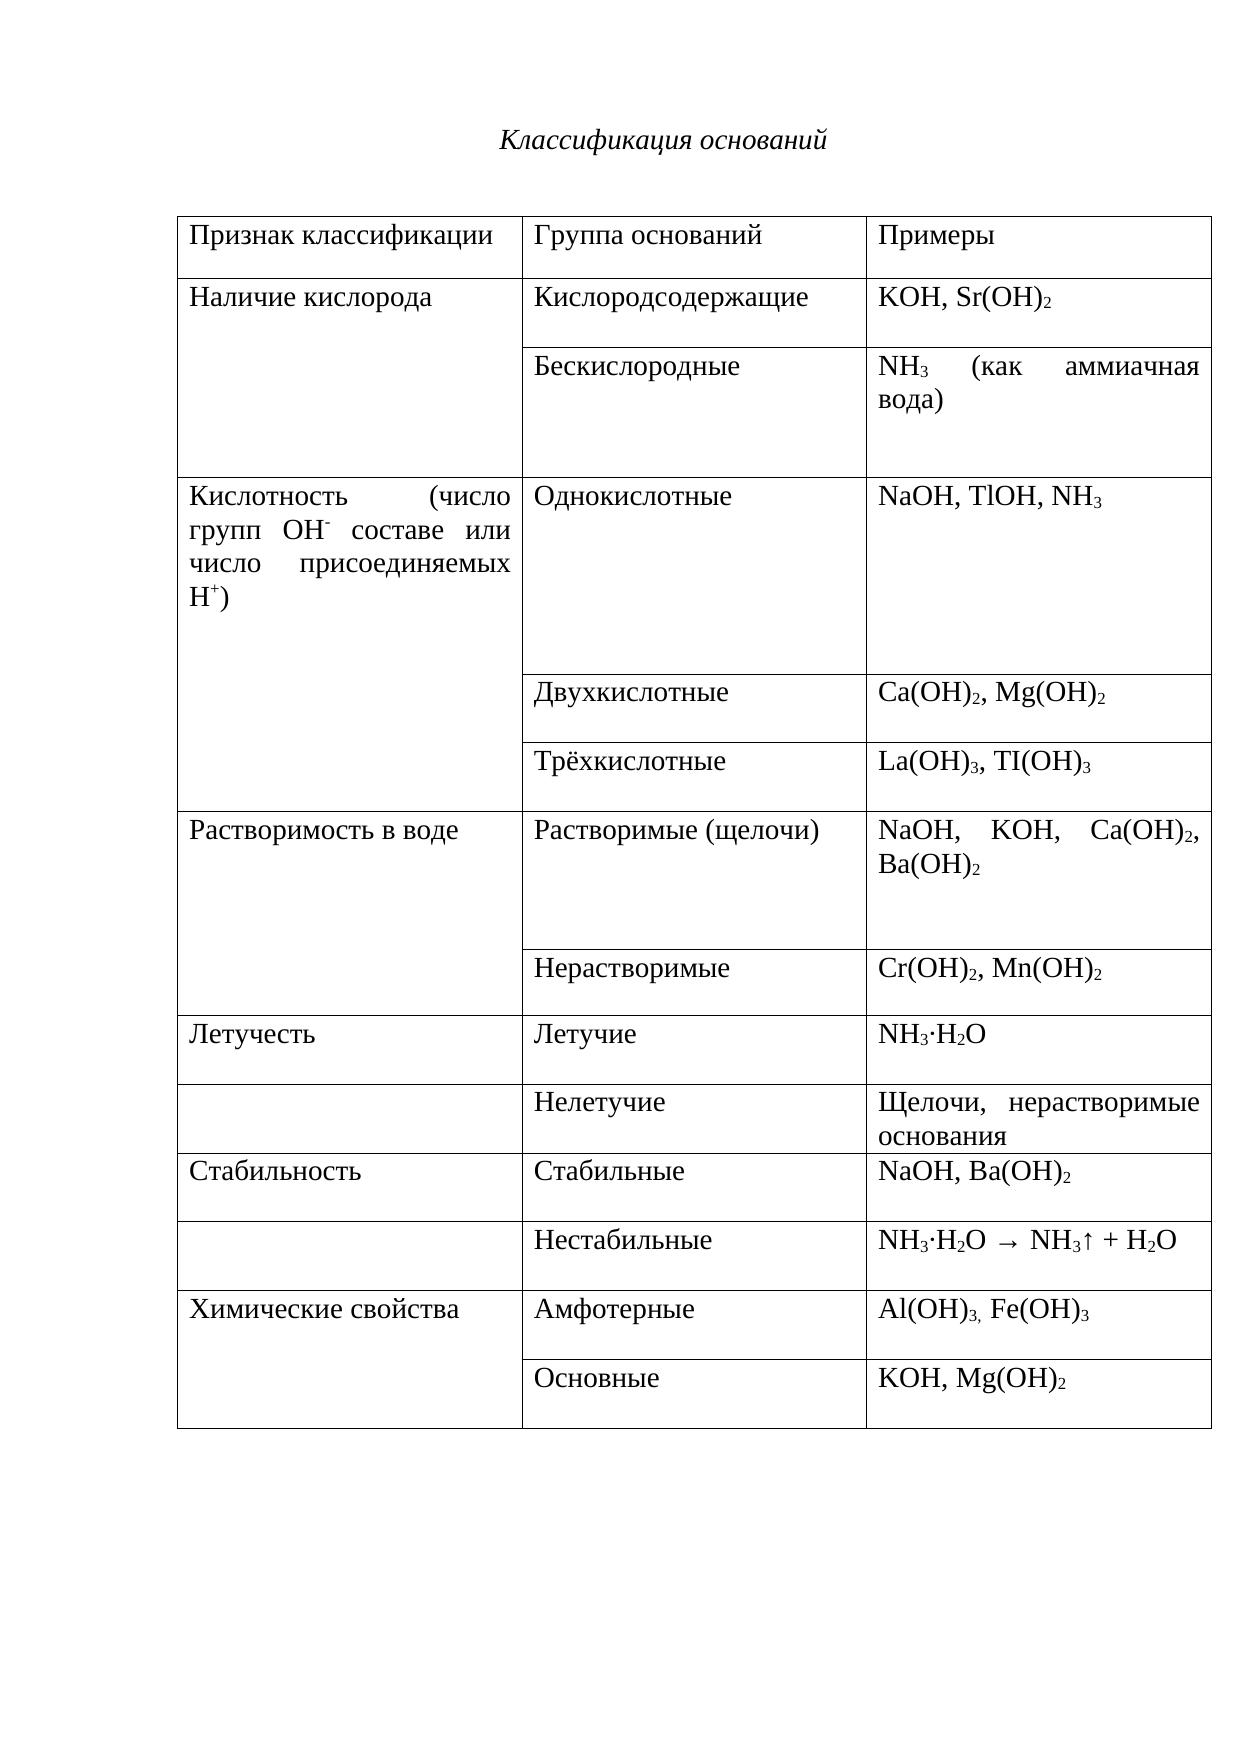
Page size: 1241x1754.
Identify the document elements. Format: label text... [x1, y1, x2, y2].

table_cell NaOH, TlOH, NH3 [867, 478, 1211, 673]
table_cell Кислородсодержащие [523, 279, 866, 347]
table_cell Стабильные [523, 1154, 866, 1221]
table_cell Нерастворимые [523, 950, 866, 1015]
table_cell Летучесть [178, 1016, 522, 1083]
table_cell Однокислотные [523, 478, 866, 673]
table_cell Ca(OH)2, Mg(OH)2 [867, 675, 1211, 742]
table_cell NH3 (как аммиачная вода) [867, 348, 1211, 477]
table_cell Щелочи, нерастворимые основания [867, 1085, 1211, 1152]
table_cell KOH, Mg(OH)2 [867, 1360, 1211, 1428]
table_cell Нелетучие [523, 1085, 866, 1152]
table_cell Летучие [523, 1016, 866, 1083]
table_cell NH3∙H2O → NH3↑ + H2O [867, 1222, 1211, 1290]
table_header Примеры [867, 217, 1211, 278]
table_cell Наличие кислорода [178, 279, 522, 477]
table_cell Химические свойства [178, 1291, 522, 1428]
table_cell Двухкислотные [523, 675, 866, 742]
table_cell [178, 1085, 522, 1152]
table_cell Трёхкислотные [523, 743, 866, 811]
table_cell Кислотность (число групп OH- составе или число присоединяемых Н+) [178, 478, 522, 811]
table_cell KOH, Sr(OH)2 [867, 279, 1211, 347]
table_cell La(OH)3, TI(OH)3 [867, 743, 1211, 811]
table_cell Основные [523, 1360, 866, 1428]
table_cell Нестабильные [523, 1222, 866, 1290]
table_cell Растворимость в воде [178, 812, 522, 1015]
table_cell Амфотерные [523, 1291, 866, 1359]
table_cell Растворимые (щелочи) [523, 812, 866, 949]
table_cell NaOH, KOH, Ca(OH)2, Ba(OH)2 [867, 812, 1211, 949]
table_cell Cr(OH)2, Mn(OH)2 [867, 950, 1211, 1015]
table_cell Стабильность [178, 1154, 522, 1221]
table_cell Бескислородные [523, 348, 866, 477]
subtitle Классификация оснований [177, 122, 1152, 156]
table_cell [178, 1222, 522, 1290]
table_cell Al(OH)3, Fe(OH)3 [867, 1291, 1211, 1359]
table_header Признак классификации [178, 217, 522, 278]
table_cell NaOH, Ba(OH)2 [867, 1154, 1211, 1221]
table_header Группа оснований [523, 217, 866, 278]
table_cell NH3∙H2O [867, 1016, 1211, 1083]
